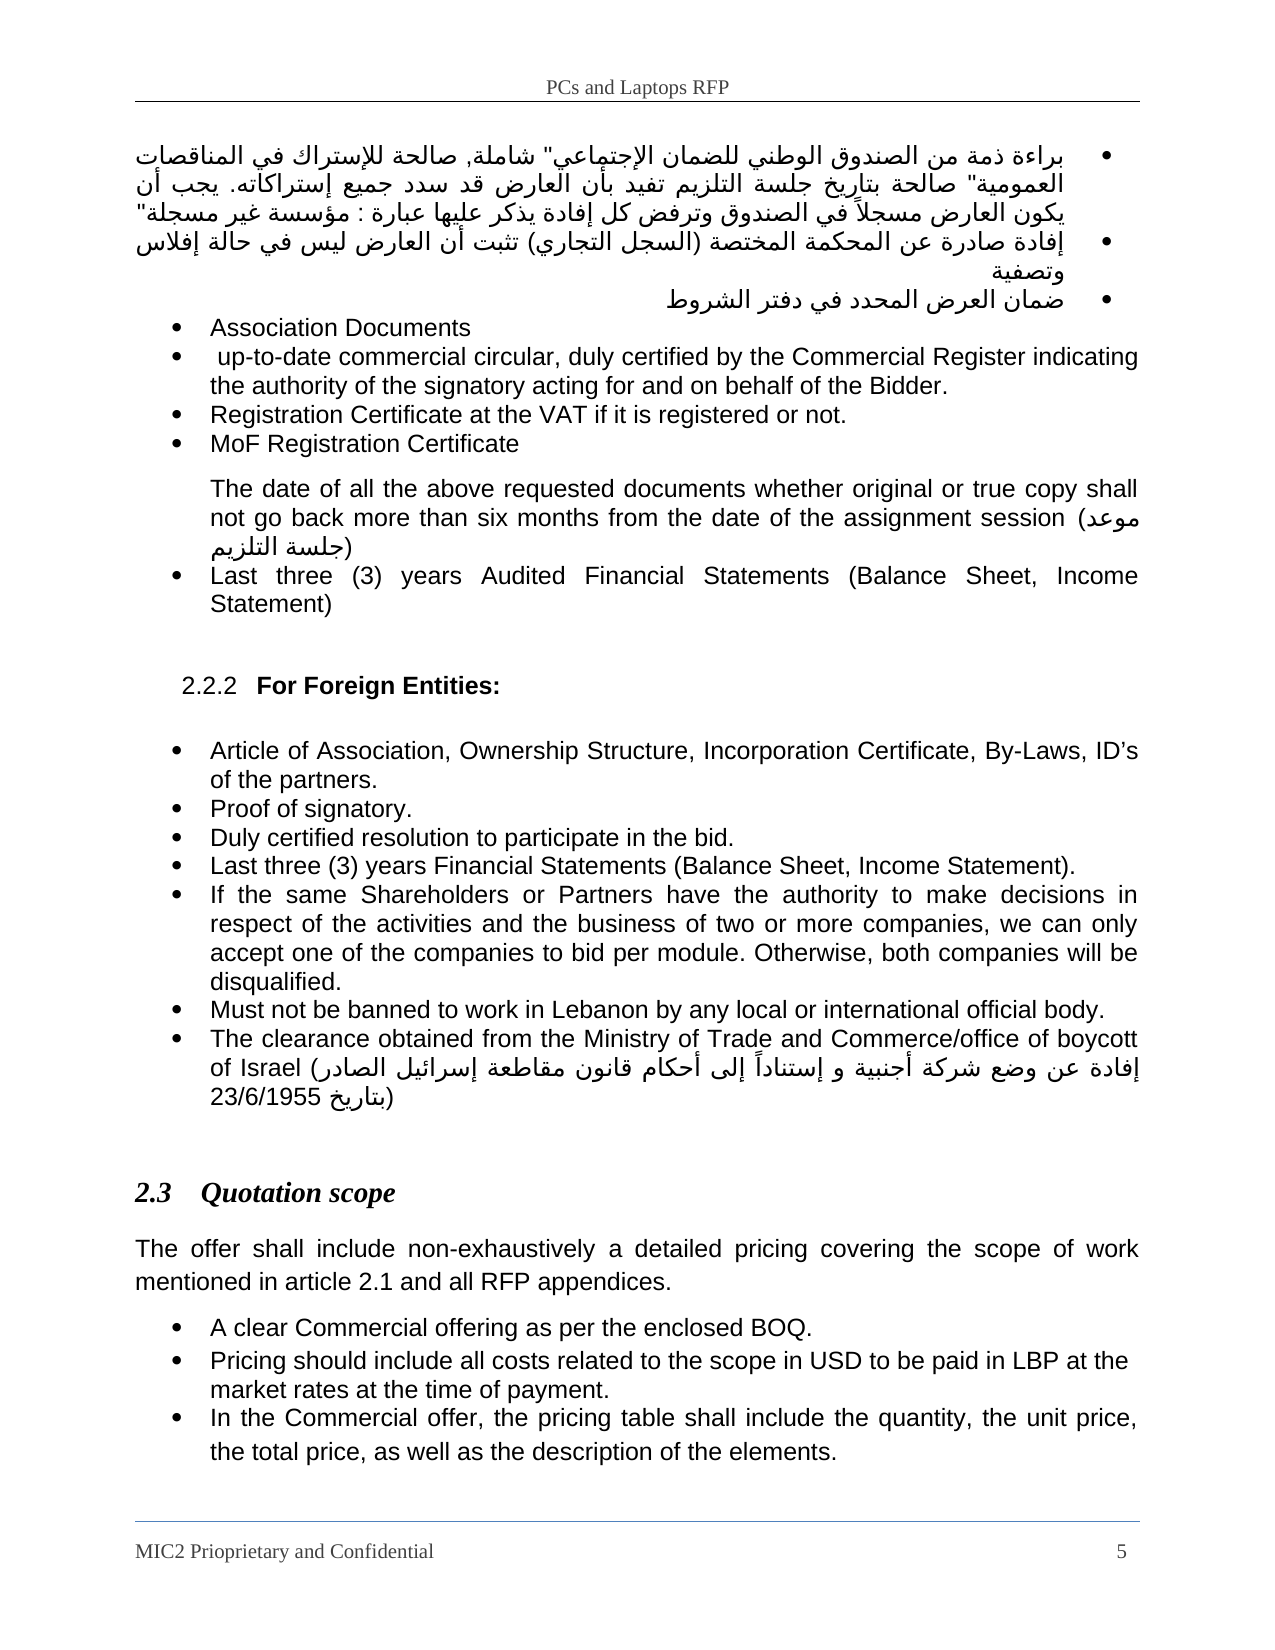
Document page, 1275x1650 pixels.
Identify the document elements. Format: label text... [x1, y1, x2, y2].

list In the Commercial offer, the pricing table shall include the quantity, the unit price, the total price, as well as the description of the elements. [172, 1403, 1140, 1465]
list براءة ذمة من الصندوق الوطني للضمان الإجتماعي" شاملة, صالحة للإستراك في المناقصات العمومية" صالحة بتاريخ جلسة التلزيم تفيد بأن العارض قد سدد جميع إستراكاته. يجب أن يكون العارض مسجلاً في الصندوق وترفض كل إفادة يذكر عليها عبارة : مؤسسة غير مسجلة" [135, 141, 1102, 227]
list If the same Shareholders or Partners have the authority to make decisions in respect of the activities and the business of two or more companies, we can only accept one of the companies to bid per module. Otherwise, both companies will be disqualified. [172, 880, 1140, 995]
list Pricing should include all costs related to the scope in USD to be paid in LBP at the market rates at the time of payment. [172, 1346, 1140, 1403]
list إفادة صادرة عن المحكمة المختصة (السجل التجاري) تثبت أن العارض ليس في حالة إفلاس وتصفية [135, 227, 1102, 284]
subtitle For Foreign Entities: [181, 671, 1140, 699]
list up-to-date commercial circular, duly certified by the Commercial Register indicating the authority of the signatory acting for and on behalf of the Bidder. [172, 342, 1140, 400]
list Association Documents [172, 313, 1140, 342]
list A clear Commercial offering as per the enclosed BOQ. [172, 1313, 1140, 1341]
list ضمان العرض المحدد في دفتر الشروط [135, 284, 1102, 313]
list The clearance obtained from the Ministry of Trade and Commerce/office of boycott of Israel (إفادة عن وضع شركة أجنبية و إستناداً إلى أحكام قانون مقاطعة إسرائيل الصادر بتاريخ 23/6/1955) [172, 1024, 1140, 1111]
list MoF Registration Certificate [172, 429, 1140, 458]
subtitle Quotation scope [135, 1176, 1140, 1209]
list Duly certified resolution to participate in the bid. [172, 822, 1140, 851]
list Registration Certificate at the VAT if it is registered or not. [172, 400, 1140, 429]
list Must not be banned to work in Lebanon by any local or international official body. [172, 995, 1140, 1024]
list Last three (3) years Audited Financial Statements (Balance Sheet, Income Statement) [172, 561, 1140, 618]
list Proof of signatory. [172, 794, 1140, 822]
text The offer shall include non-exhaustively a detailed pricing covering the scope of work mentioned in article 2.1 and all RFP appendices. [135, 1234, 1140, 1296]
list Article of Association, Ownership Structure, Incorporation Certificate, By-Laws, ID’s of the partners. [172, 736, 1140, 794]
list The date of all the above requested documents whether original or true copy shall not go back more than six months from the date of the assignment session (موعد جلسة التلزيم) [210, 474, 1140, 561]
list Last three (3) years Financial Statements (Balance Sheet, Income Statement). [172, 851, 1140, 880]
